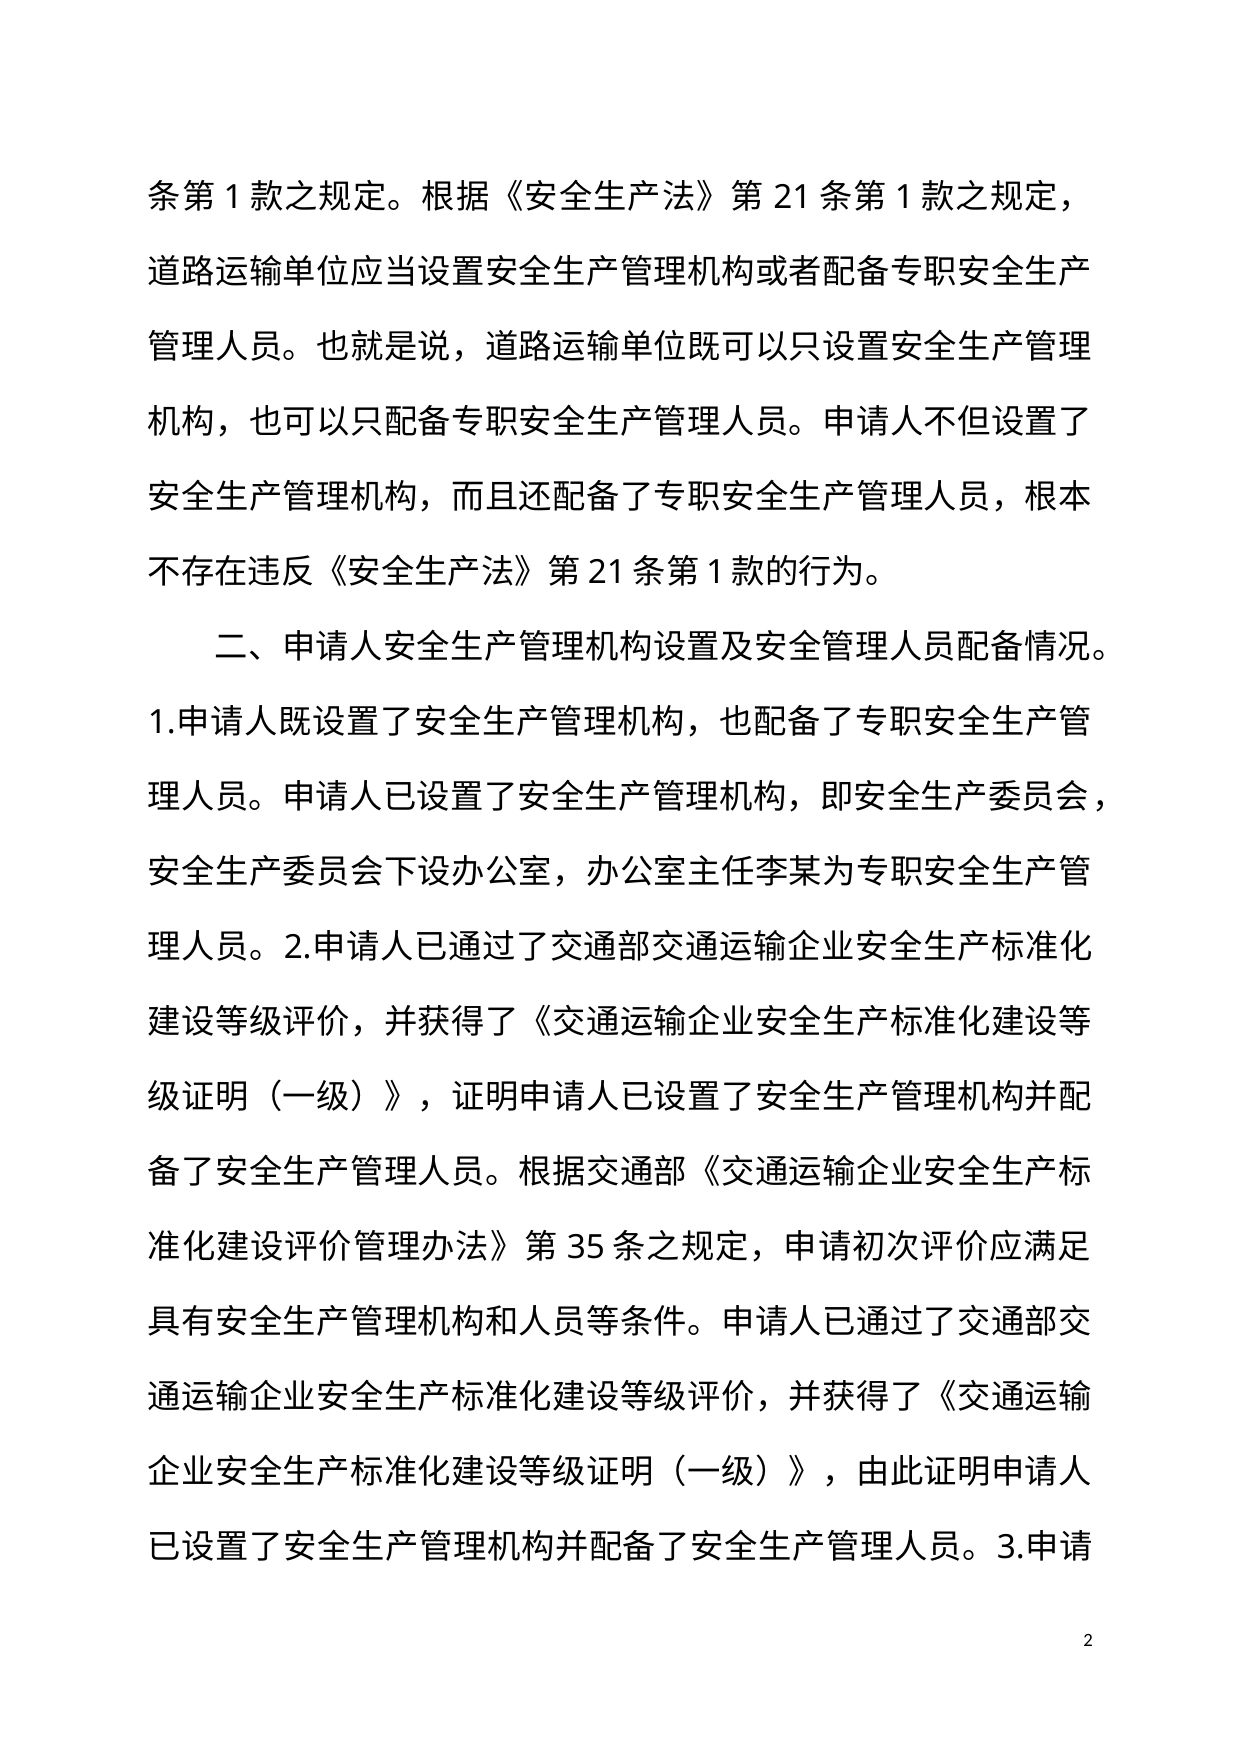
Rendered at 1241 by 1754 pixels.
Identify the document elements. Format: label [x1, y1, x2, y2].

text [148, 606, 1092, 1581]
text [148, 156, 1092, 606]
